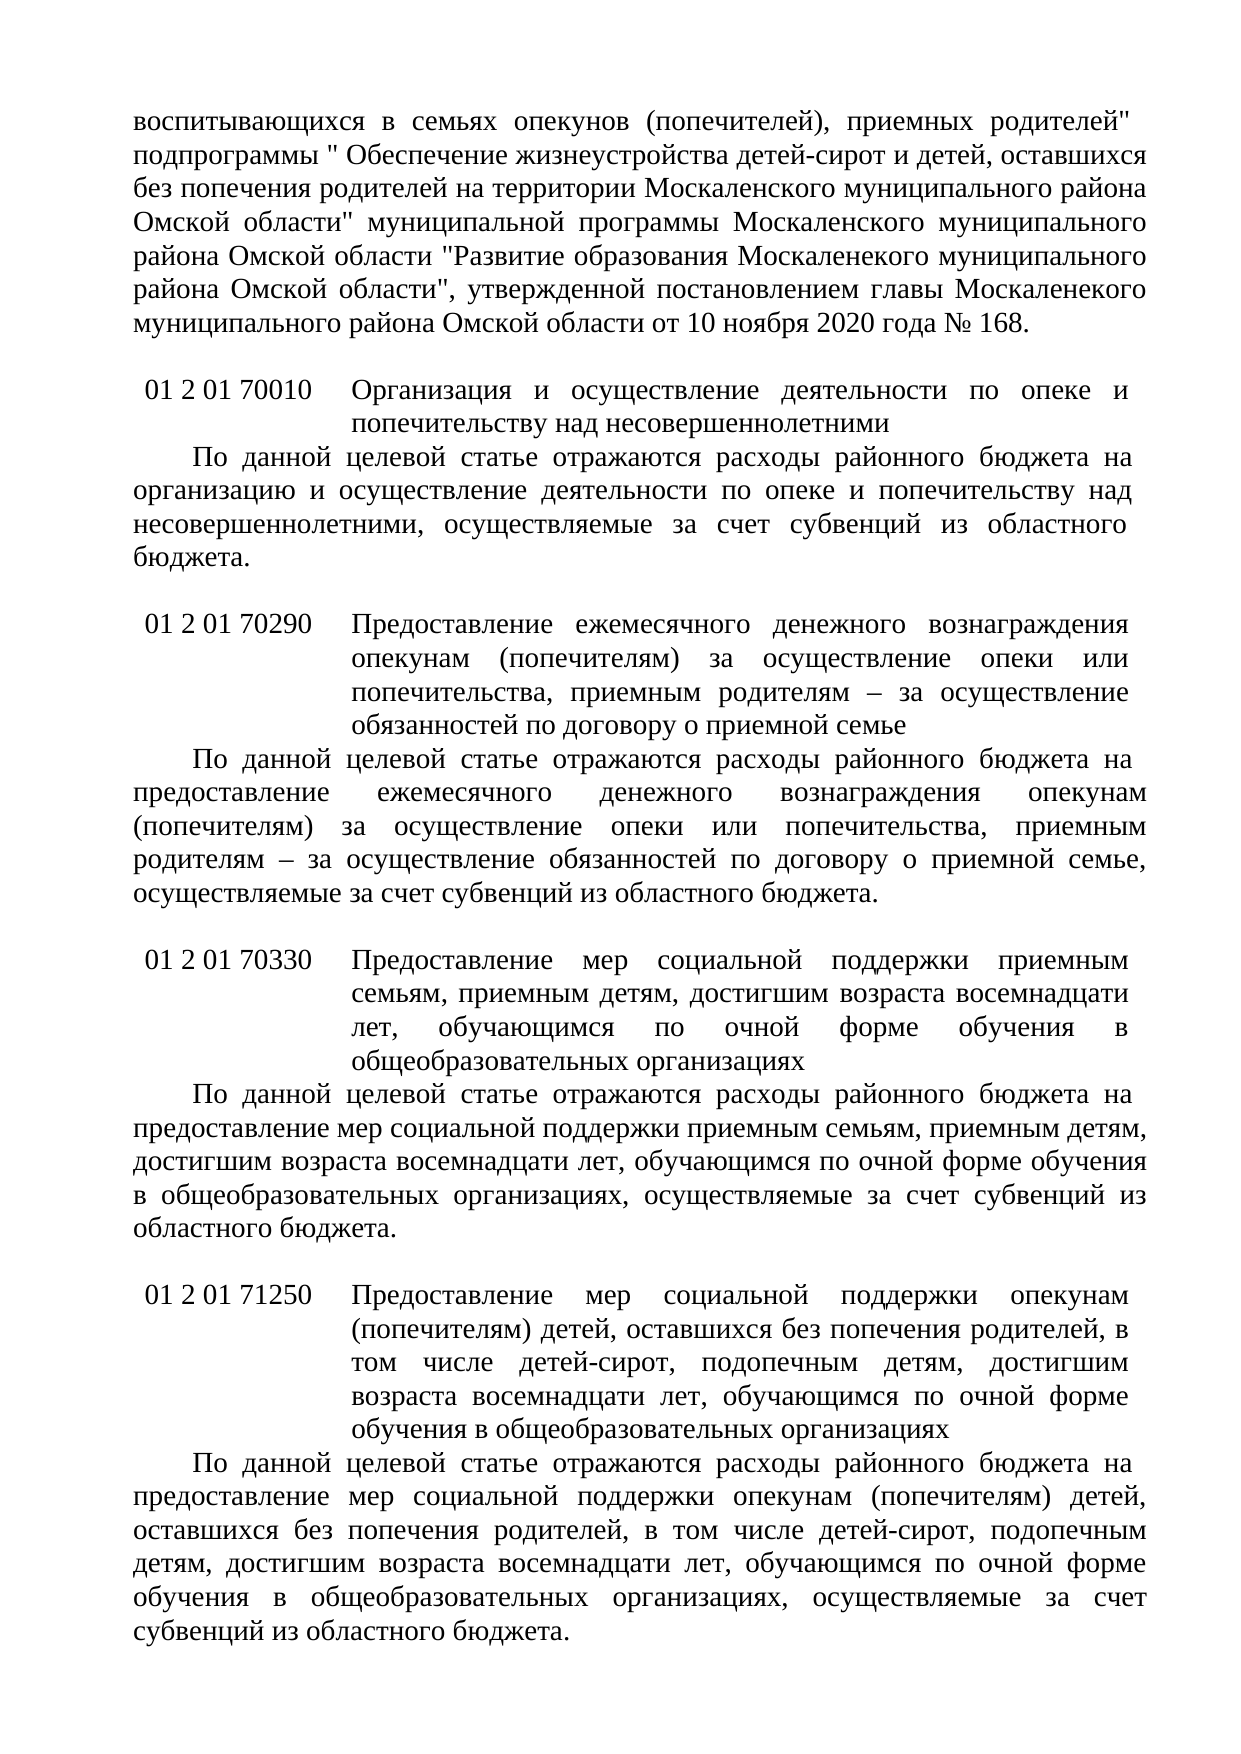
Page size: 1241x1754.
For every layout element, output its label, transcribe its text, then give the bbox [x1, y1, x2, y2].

text По данной целевой статье отражаются расходы районного бюджета на предоставление мер социальной поддержки приемным семьям, приемным детям, достигшим возраста восемнадцати лет, обучающимся по очной форме обучения в общеобразовательных организациях, осуществляемые за счет субвенций из областного бюджета. [133, 1076, 1148, 1244]
table_header Предоставление ежемесячного денежного вознаграждения опекунам (попечителям) за осуществление опеки или попечительства, приемным родителям – за осуществление обязанностей по договору о приемной семье [340, 607, 1141, 741]
table_header Предоставление мер социальной поддержки приемным семьям, приемным детям, достигшим возраста восемнадцати лет, обучающимся по очной форме обучения в общеобразовательных организациях [340, 942, 1141, 1076]
table_header Организация и осуществление деятельности по опеке и попечительству над несовершеннолетними [340, 372, 1141, 439]
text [133, 103, 1148, 338]
table_header 01 2 01 70010 [133, 372, 340, 439]
text По данной целевой статье отражаются расходы районного бюджета на организацию и осуществление деятельности по опеке и попечительству над несовершеннолетними, осуществляемые за счет субвенций из областного бюджета. [133, 439, 1148, 573]
table_header 01 2 01 71250 [133, 1277, 340, 1445]
text По данной целевой статье отражаются расходы районного бюджета на предоставление мер социальной поддержки опекунам (попечителям) детей, оставшихся без попечения родителей, в том числе детей-сирот, подопечным детям, достигшим возраста восемнадцати лет, обучающимся по очной форме обучения в общеобразовательных организациях, осуществляемые за счет субвенций из областного бюджета. [133, 1445, 1148, 1646]
table_header 01 2 01 70290 [133, 607, 340, 741]
table_header 01 2 01 70330 [133, 942, 340, 1076]
table_header Предоставление мер социальной поддержки опекунам (попечителям) детей, оставшихся без попечения родителей, в том числе детей-сирот, подопечным детям, достигшим возраста восемнадцати лет, обучающимся по очной форме обучения в общеобразовательных организациях [340, 1277, 1141, 1445]
text По данной целевой статье отражаются расходы районного бюджета на предоставление ежемесячного денежного вознаграждения опекунам (попечителям) за осуществление опеки или попечительства, приемным родителям – за осуществление обязанностей по договору о приемной семье, осуществляемые за счет субвенций из областного бюджета. [133, 741, 1148, 908]
